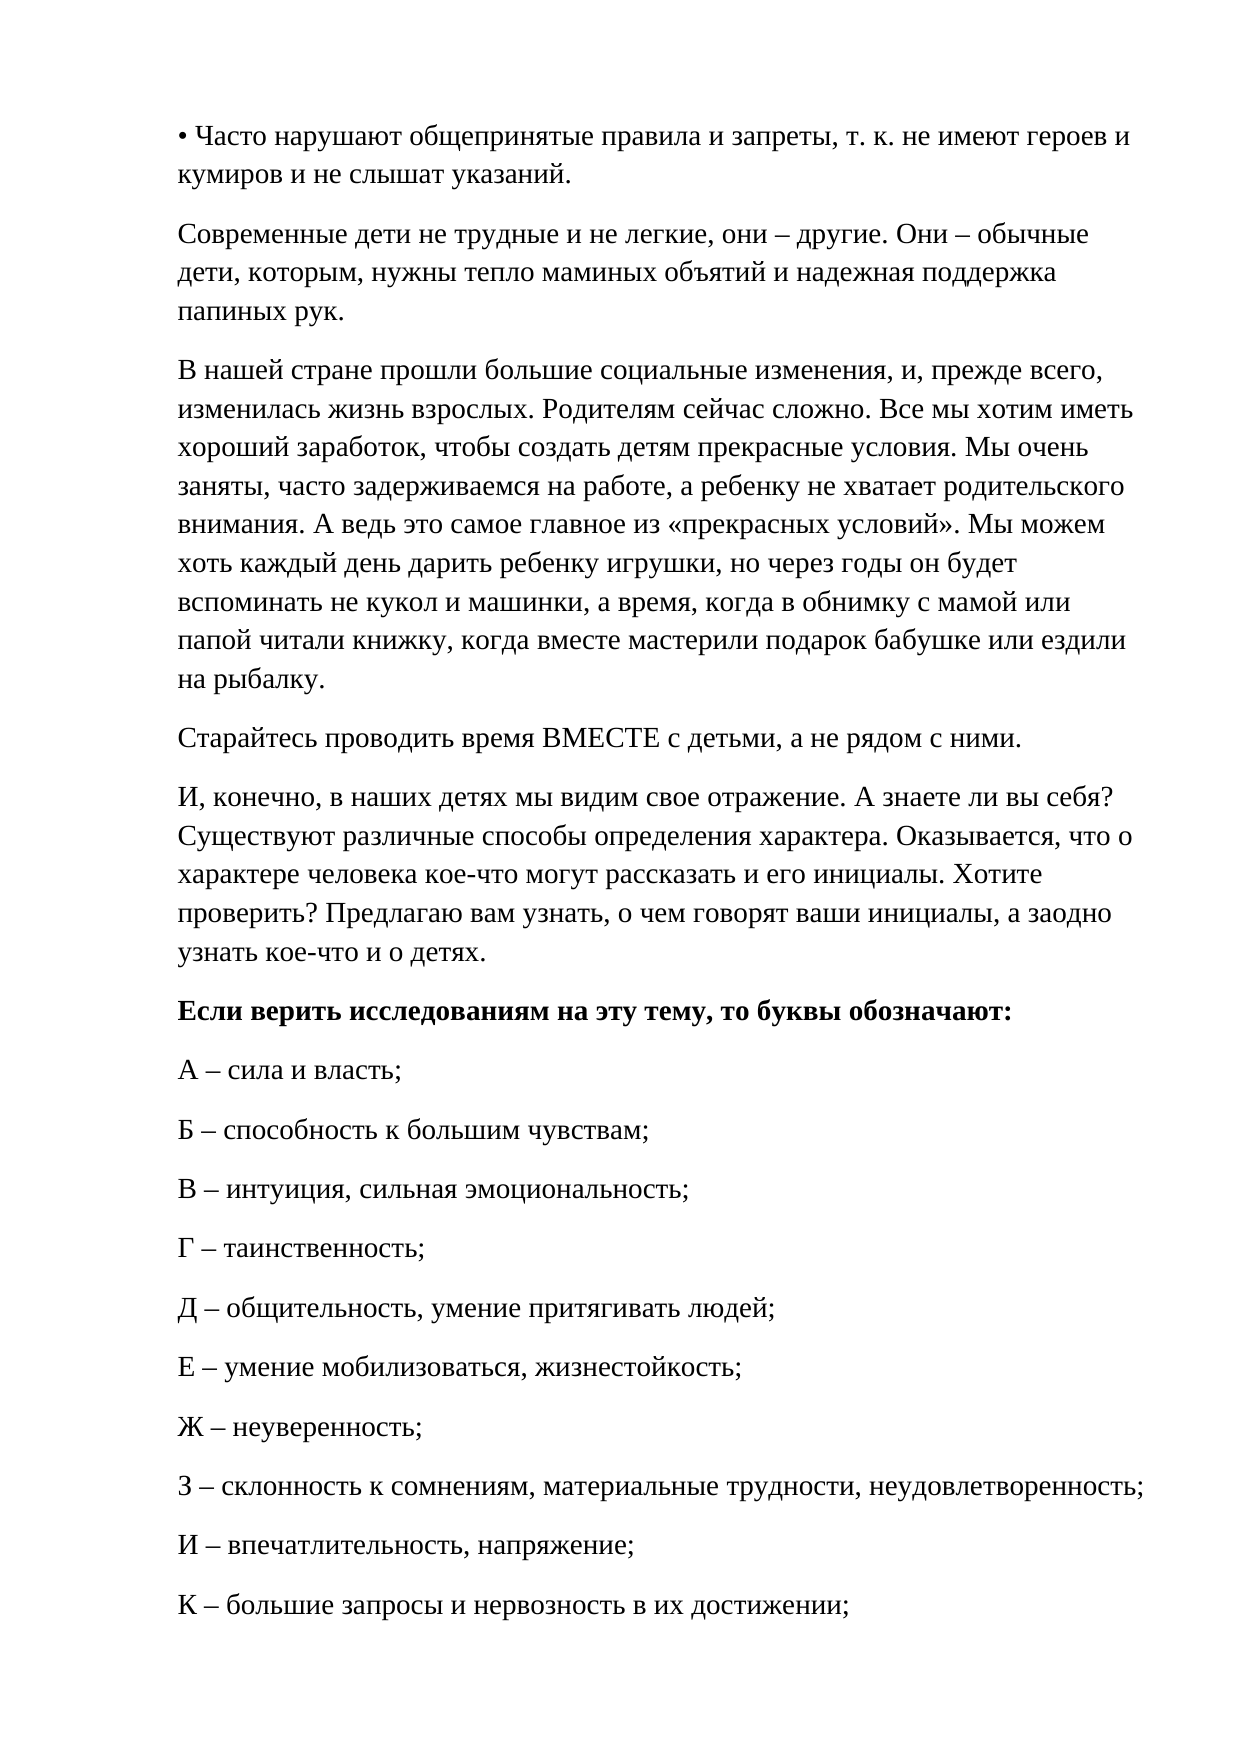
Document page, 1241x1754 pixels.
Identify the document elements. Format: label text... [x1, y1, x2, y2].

text З – склонность к сомнениям, материальные трудности, неудовлетворенность; [177, 1468, 1152, 1502]
text К – большие запросы и нервозность в их достижении; [177, 1587, 1152, 1620]
text В – интуиция, сильная эмоциональность; [177, 1171, 1152, 1205]
text И, конечно, в наших детях мы видим свое отражение. А знаете ли вы себя? Существуют различные способы определения характера. Оказывается, что о характере человека кое-что могут рассказать и его инициалы. Хотите проверить? Предлагаю вам узнать, о чем говорят ваши инициалы, а заодно узнать кое-что и о детях. [177, 779, 1152, 967]
text • Часто нарушают общепринятые правила и запреты, т. к. не имеют героев и кумиров и не слышат указаний. [177, 118, 1152, 190]
text Г – таинственность; [177, 1231, 1152, 1264]
text Современные дети не трудные и не легкие, они – другие. Они – обычные дети, которым, нужны тепло маминых объятий и надежная поддержка папиных рук. [177, 216, 1152, 327]
text Д – общительность, умение притягивать людей; [177, 1290, 1152, 1323]
text И – впечатлительность, напряжение; [177, 1527, 1152, 1561]
text В нашей стране прошли большие социальные изменения, и, прежде всего, изменилась жизнь взрослых. Родителям сейчас сложно. Все мы хотим иметь хороший заработок, чтобы создать детям прекрасные условия. Мы очень заняты, часто задерживаемся на работе, а ребенку не хватает родительского внимания. А ведь это самое главное из «прекрасных условий». Мы можем хоть каждый день дарить ребенку игрушки, но через годы он будет вспоминать не кукол и машинки, а время, когда в обнимку с мамой или папой читали книжку, когда вместе мастерили подарок бабушке или ездили на рыбалку. [177, 352, 1152, 694]
text Е – умение мобилизоваться, жизнестойкость; [177, 1349, 1152, 1383]
text Ж – неуверенность; [177, 1409, 1152, 1442]
text А – сила и власть; [177, 1052, 1152, 1086]
text Б – способность к большим чувствам; [177, 1112, 1152, 1145]
text Если верить исследованиям на эту тему, то буквы обозначают: [177, 993, 1152, 1027]
text Старайтесь проводить время ВМЕСТЕ с детьми, а не рядом с ними. [177, 720, 1152, 754]
